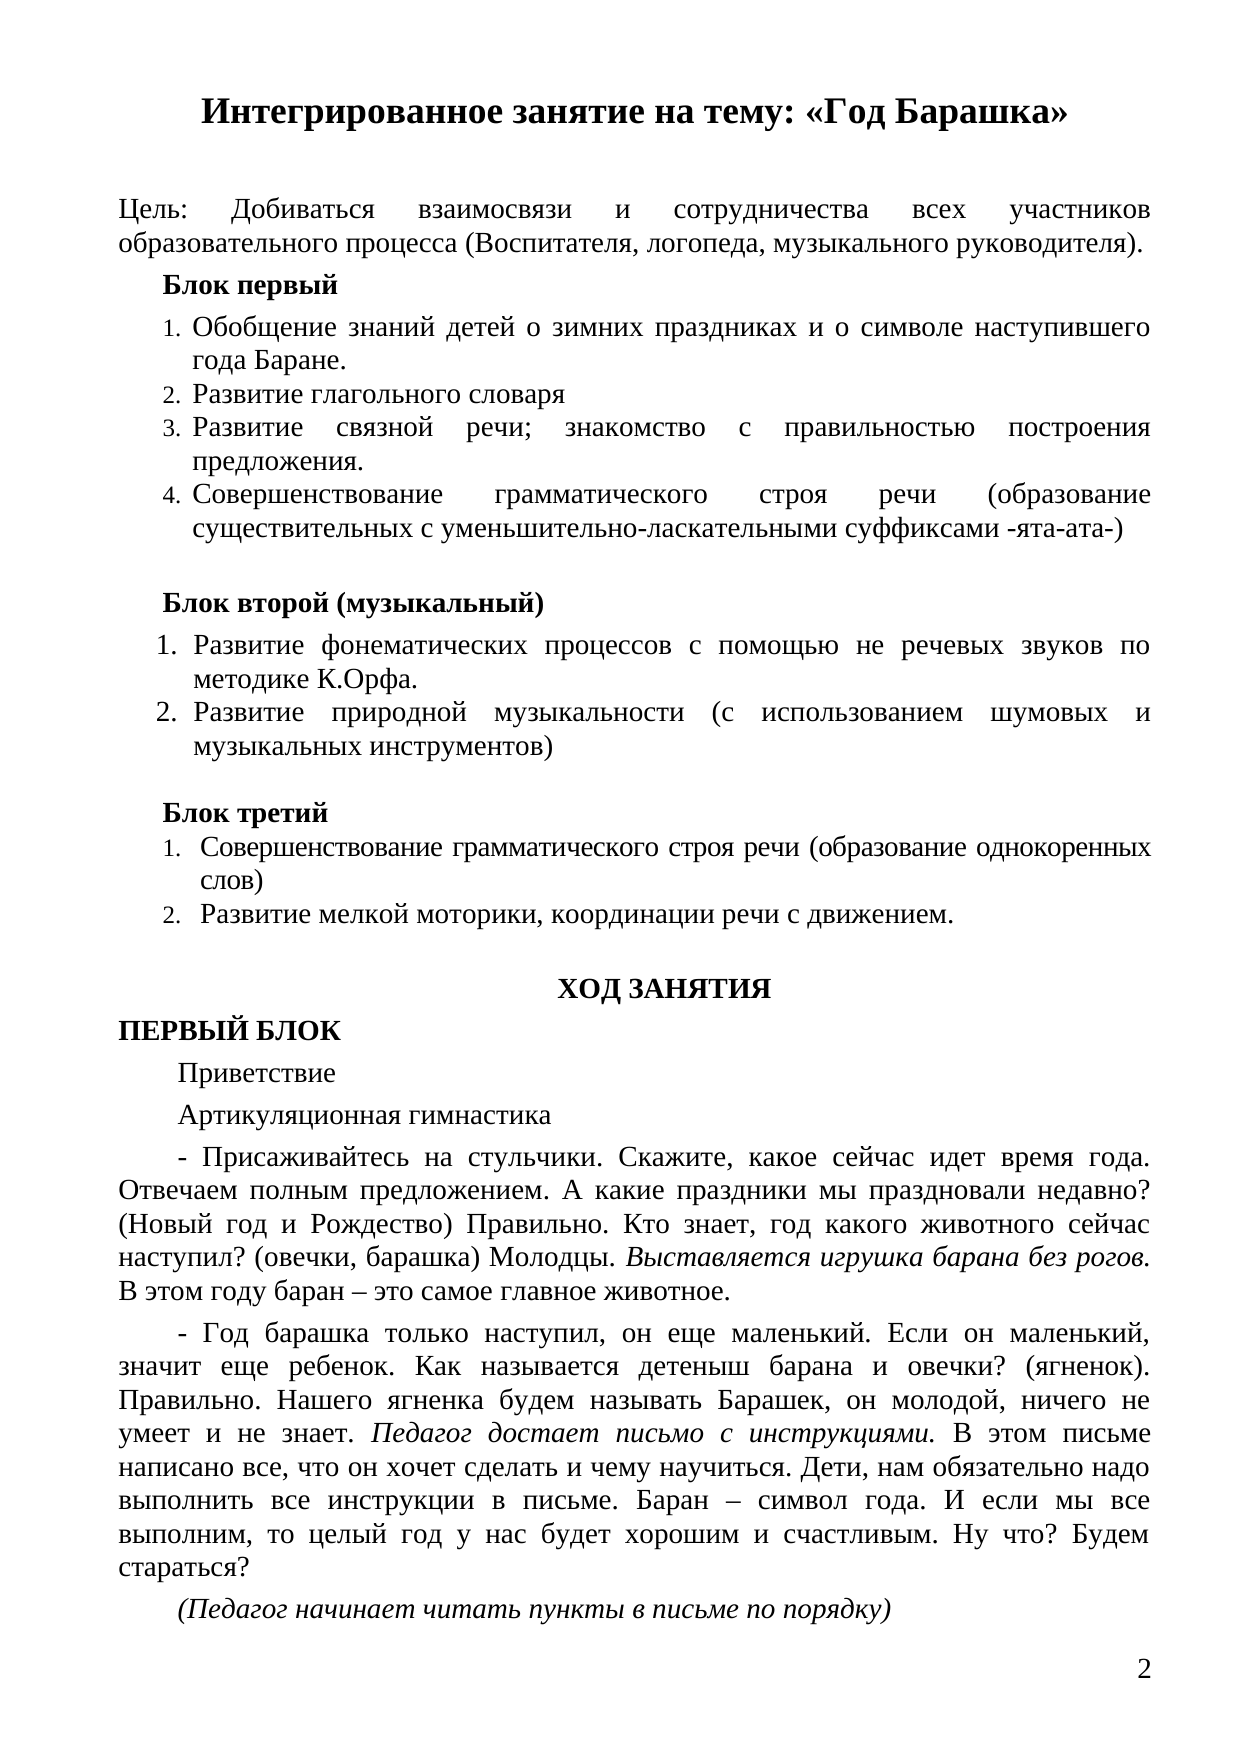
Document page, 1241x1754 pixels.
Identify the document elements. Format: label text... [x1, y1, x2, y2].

list Совершенствование грамматического строя речи (образование однокоренных слов) [162, 829, 1152, 896]
list Совершенствование грамматического строя речи (образование существительных с уменьшительно-ласкательными суффиксами -ята-ата-) [162, 477, 1152, 544]
text - Присаживайтесь на стульчики. Скажите, какое сейчас идет время года. Отвечаем полным предложением. А какие праздники мы праздновали недавно? (Новый год и Рождество) Правильно. Кто знает, год какого животного сейчас наступил? (овечки, барашка) Молодцы. Выставляется игрушка барана без рогов. В этом году баран – это самое главное животное. [118, 1139, 1152, 1306]
list Развитие глагольного словаря [162, 376, 1152, 409]
list Развитие фонематических процессов с помощью не речевых звуков по методике К.Орфа. [156, 627, 1152, 694]
text Блок второй (музыкальный) [162, 586, 1152, 619]
list Обобщение знаний детей о зимних праздниках и о символе наступившего года Баране. [162, 309, 1152, 376]
list Развитие связной речи; знакомство с правильностью построения предложения. [162, 409, 1152, 477]
list Развитие мелкой моторики, координации речи с движением. [162, 896, 1152, 929]
text - Год барашка только наступил, он еще маленький. Если он маленький, значит еще ребенок. Как называется детеныш барана и овечки? (ягненок). Правильно. Нашего ягненка будем называть Барашек, он молодой, ничего не умеет и не знает. Педагог достает письмо с инструкциями. В этом письме написано все, что он хочет сделать и чему научиться. Дети, нам обязательно надо выполнить все инструкции в письме. Баран – символ года. И если мы все выполним, то целый год у нас будет хорошим и счастливым. Ну что? Будем стараться? [118, 1315, 1152, 1583]
text Приветствие [118, 1055, 1152, 1088]
text Интегрированное занятие на тему: «Год Барашка» [118, 89, 1152, 132]
text Артикуляционная гимнастика [118, 1097, 1152, 1130]
text (Педагог начинает читать пункты в письме по порядку) [118, 1591, 1152, 1625]
text Блок первый [162, 267, 1152, 301]
text ПЕРВЫЙ БЛОК [118, 1013, 1152, 1047]
text Цель: Добиваться взаимосвязи и сотрудничества всех участников образовательного процесса (Воспитателя, логопеда, музыкального руководителя). [118, 192, 1152, 259]
text ХОД ЗАНЯТИЯ [118, 971, 1152, 1005]
list Развитие природной музыкальности (с использованием шумовых и музыкальных инструментов) [156, 694, 1152, 762]
list Блок третий [162, 795, 1152, 829]
